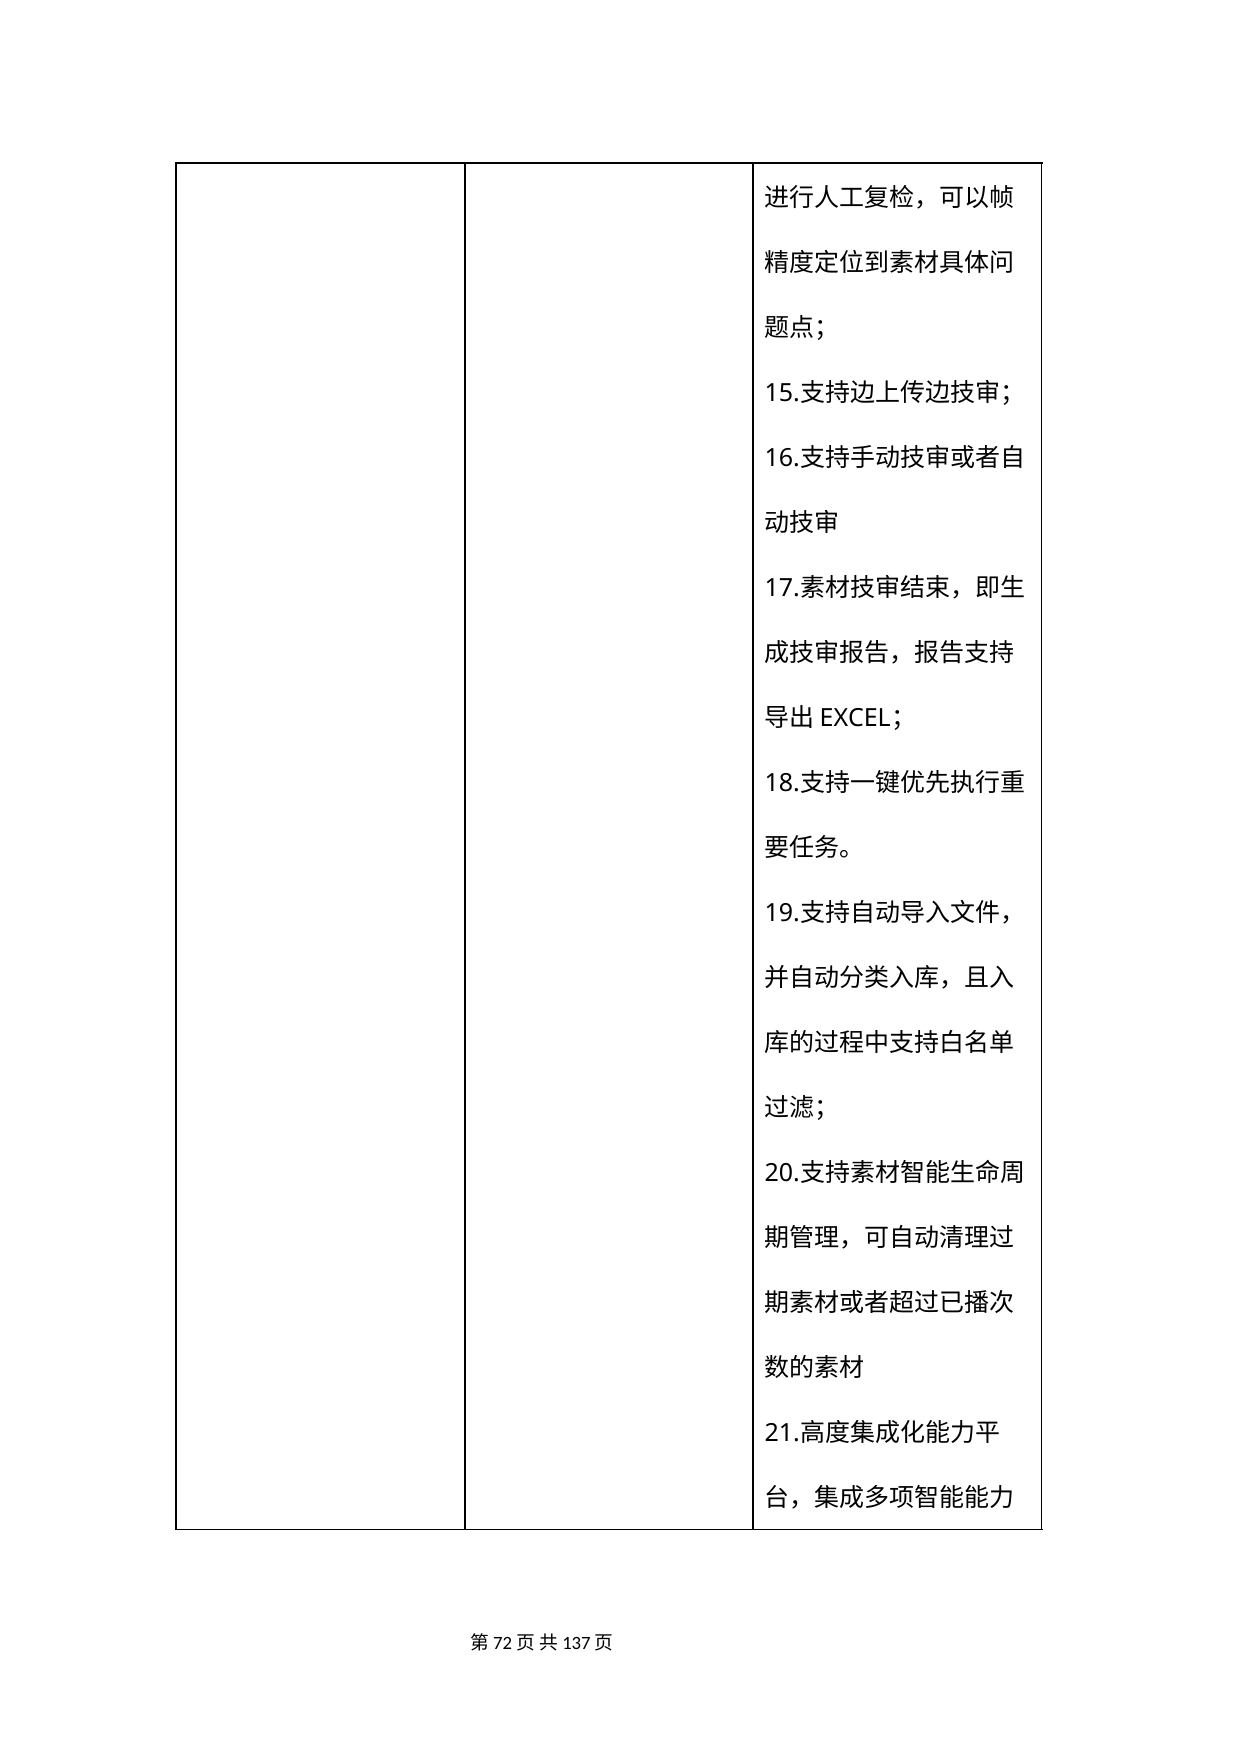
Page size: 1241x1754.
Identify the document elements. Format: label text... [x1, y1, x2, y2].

table_cell [466, 164, 752, 1528]
table_cell 1 [177, 164, 464, 1528]
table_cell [754, 164, 1041, 1528]
